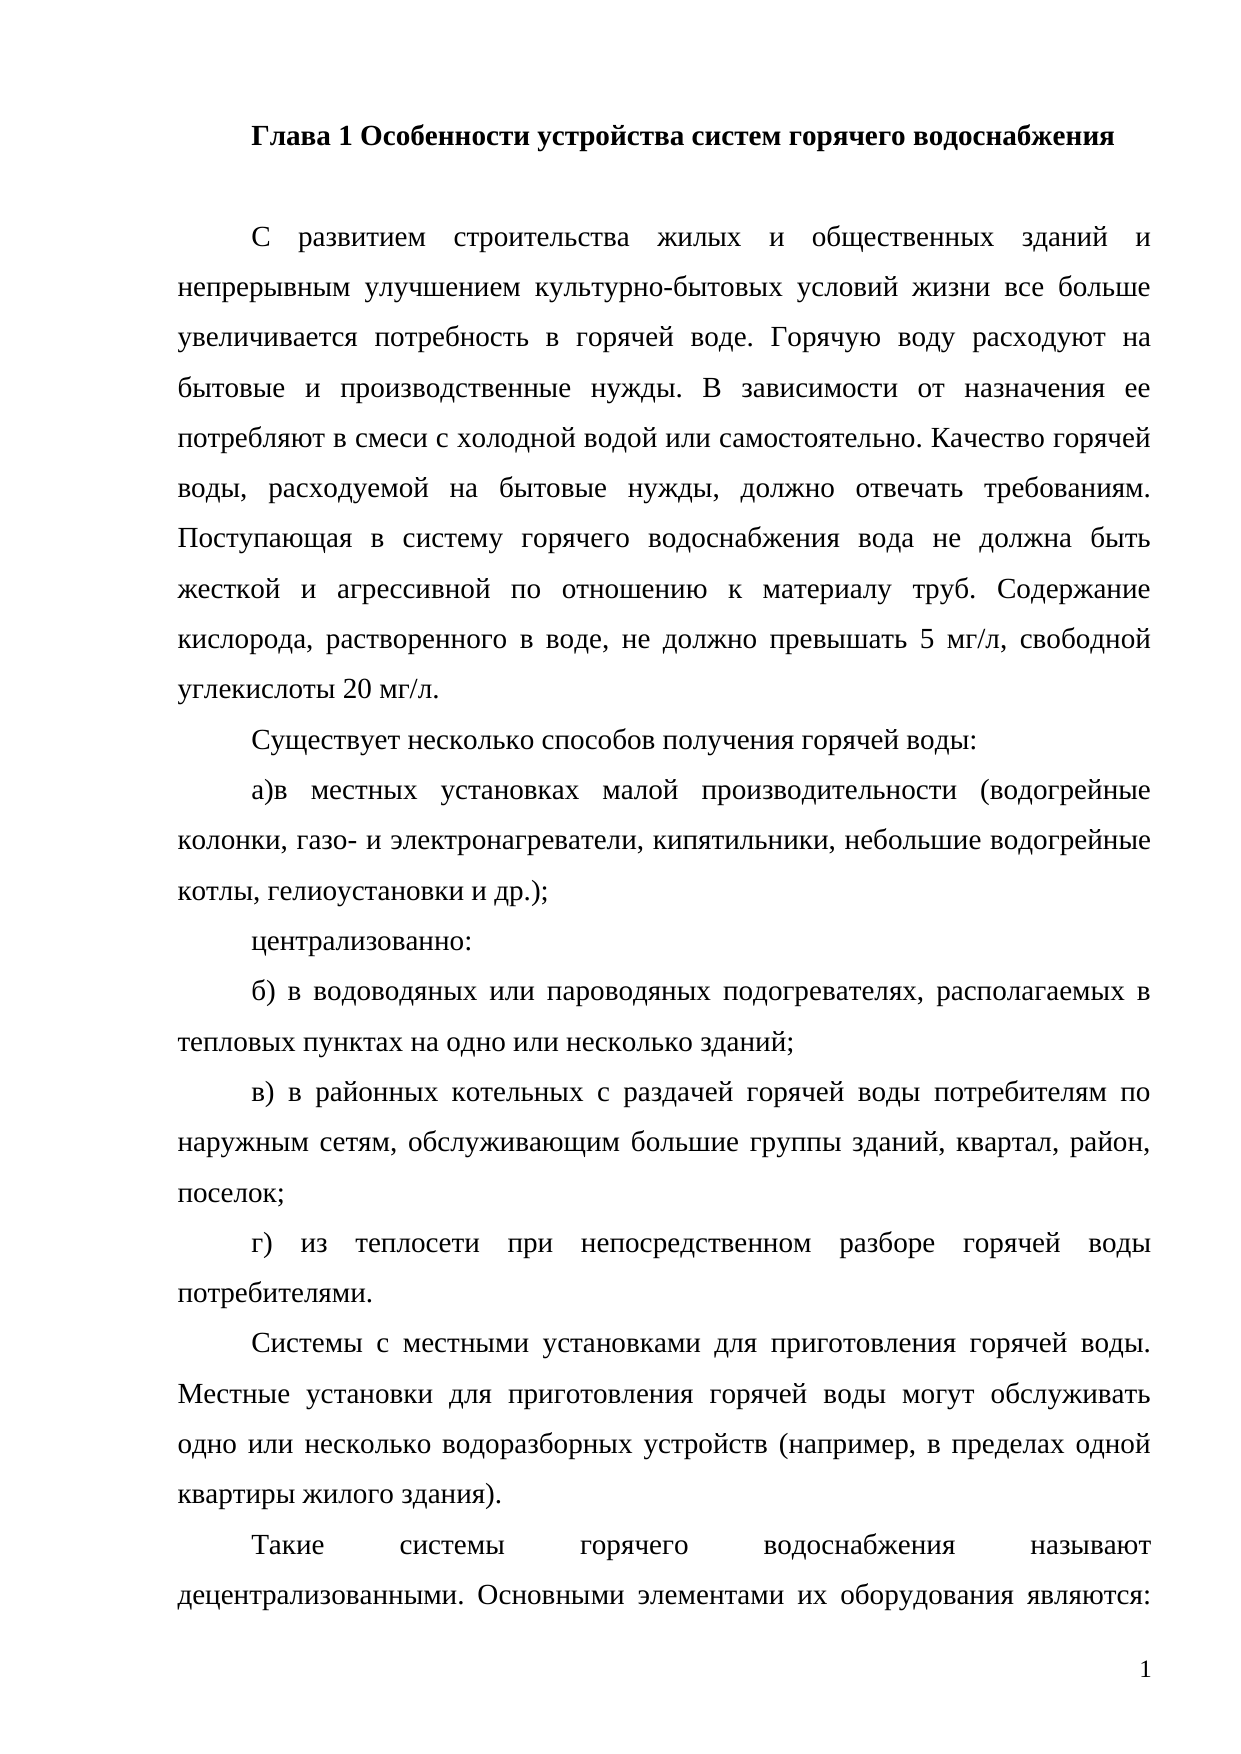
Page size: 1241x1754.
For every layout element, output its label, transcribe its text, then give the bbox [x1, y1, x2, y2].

text централизованно: [177, 923, 1152, 957]
text Существует несколько способов получения горячей воды: [177, 722, 1152, 755]
text Системы с местными установками для приготовления горячей воды. Местные установки для приготовления горячей воды могут обслуживать одно или несколько водоразборных устройств (например, в пределах одной квартиры жилого здания). [177, 1326, 1152, 1510]
text г) из теплосети при непосредственном разборе горячей воды потребителями. [177, 1225, 1152, 1309]
text Глава 1 Особенности устройства систем горячего водоснабжения [177, 118, 1152, 152]
text в) в районных котельных с раздачей горячей воды потребителям по наружным сетям, обслуживающим большие группы зданий, квартал, район, поселок; [177, 1074, 1152, 1208]
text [177, 1527, 1152, 1611]
text б) в водоводяных или пароводяных подогревателях, располагаемых в тепловых пунктах на одно или несколько зданий; [177, 973, 1152, 1057]
text а)в местных установках малой производительности (водогрейные колонки, газо- и электронагреватели, кипятильники, небольшие водогрейные котлы, гелиоустановки и др.); [177, 772, 1152, 906]
text С развитием строительства жилых и общественных зданий и непрерывным улучшением культурно-бытовых условий жизни все больше увеличивается потребность в горячей воде. Горячую воду расходуют на бытовые и производственные нужды. В зависимости от назначения ее потребляют в смеси с холодной водой или самостоятельно. Качество горячей воды, расходуемой на бытовые нужды, должно отвечать требованиям. Поступающая в систему горячего водоснабжения вода не должна быть жесткой и агрессивной по отношению к материалу труб. Содержание кислорода, растворенного в воде, не должно превышать 5 мг/л, свободной углекислоты 20 мг/л. [177, 219, 1152, 705]
